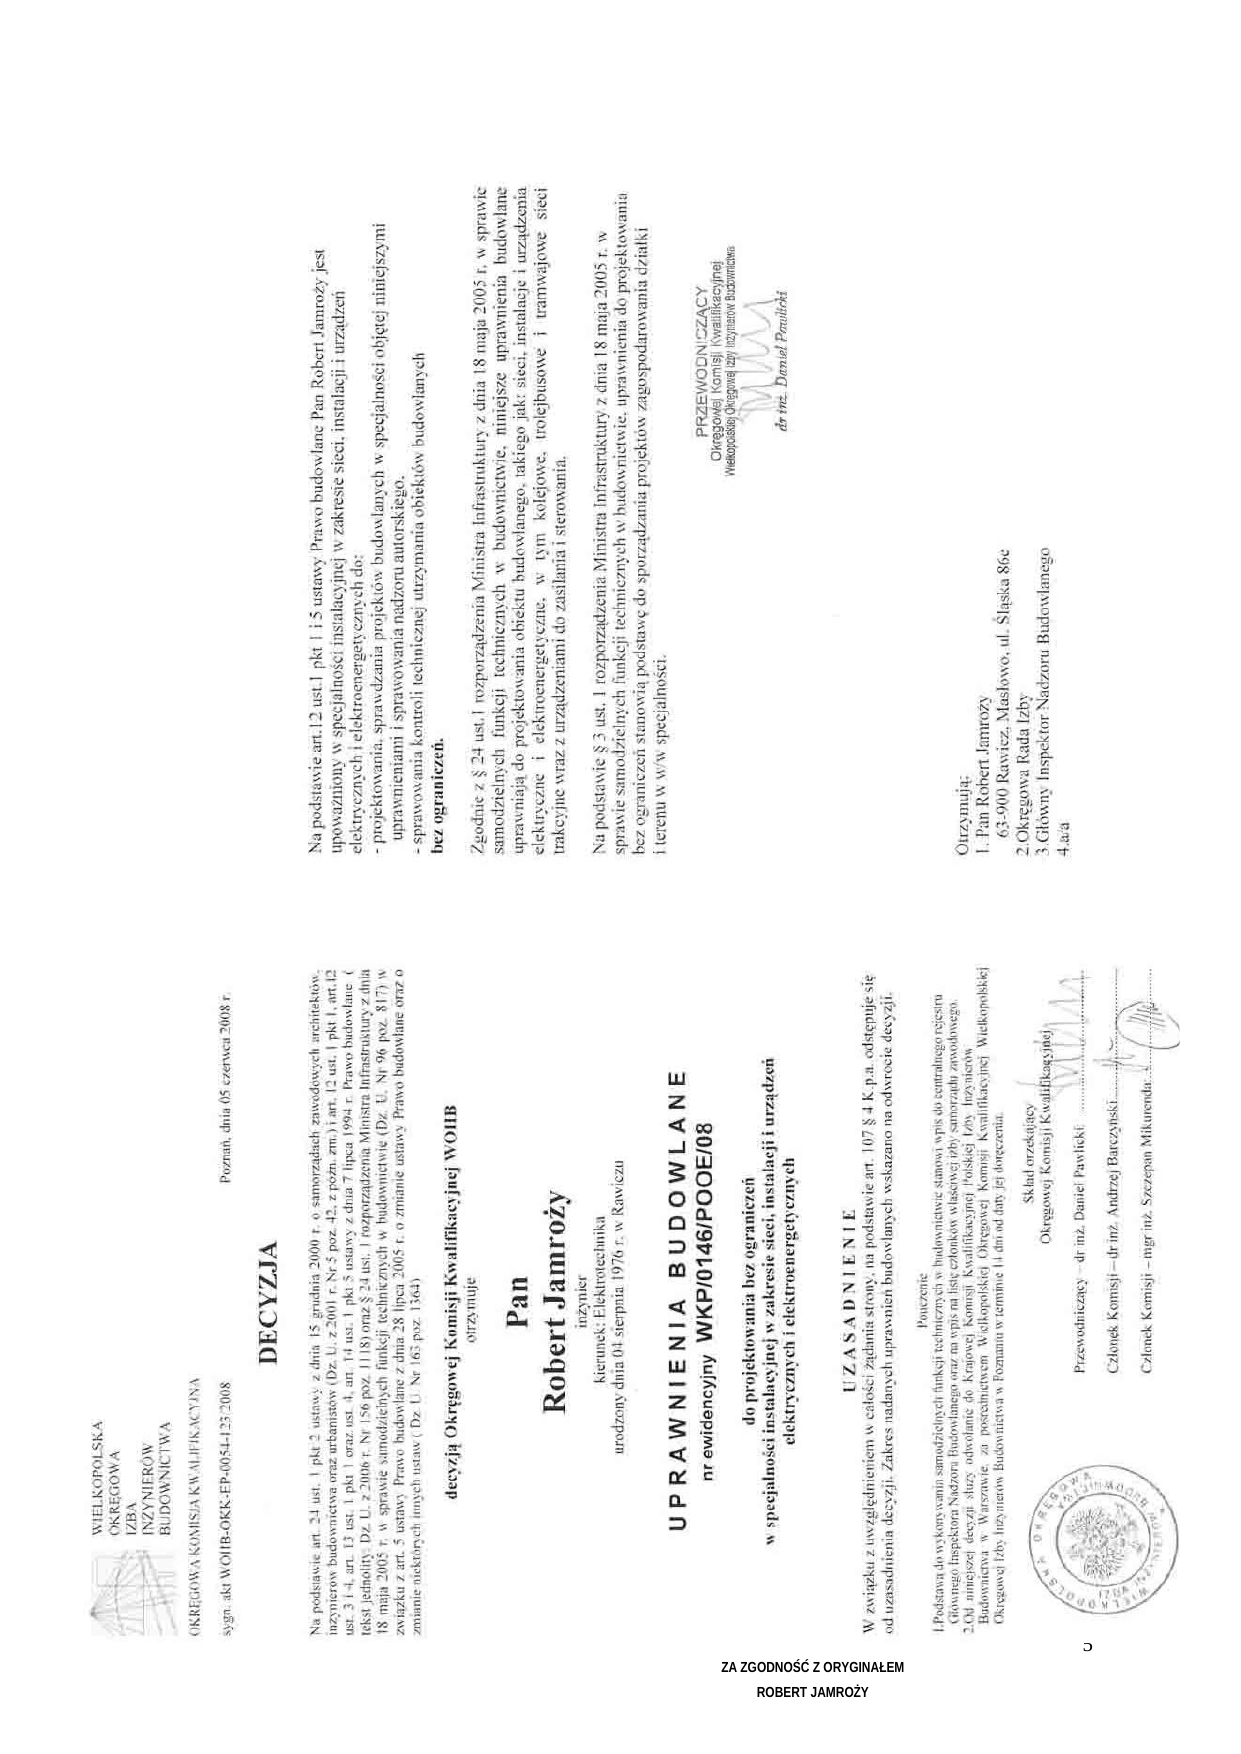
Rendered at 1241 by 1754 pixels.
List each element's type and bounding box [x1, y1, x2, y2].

picture [83, 180, 1180, 1643]
